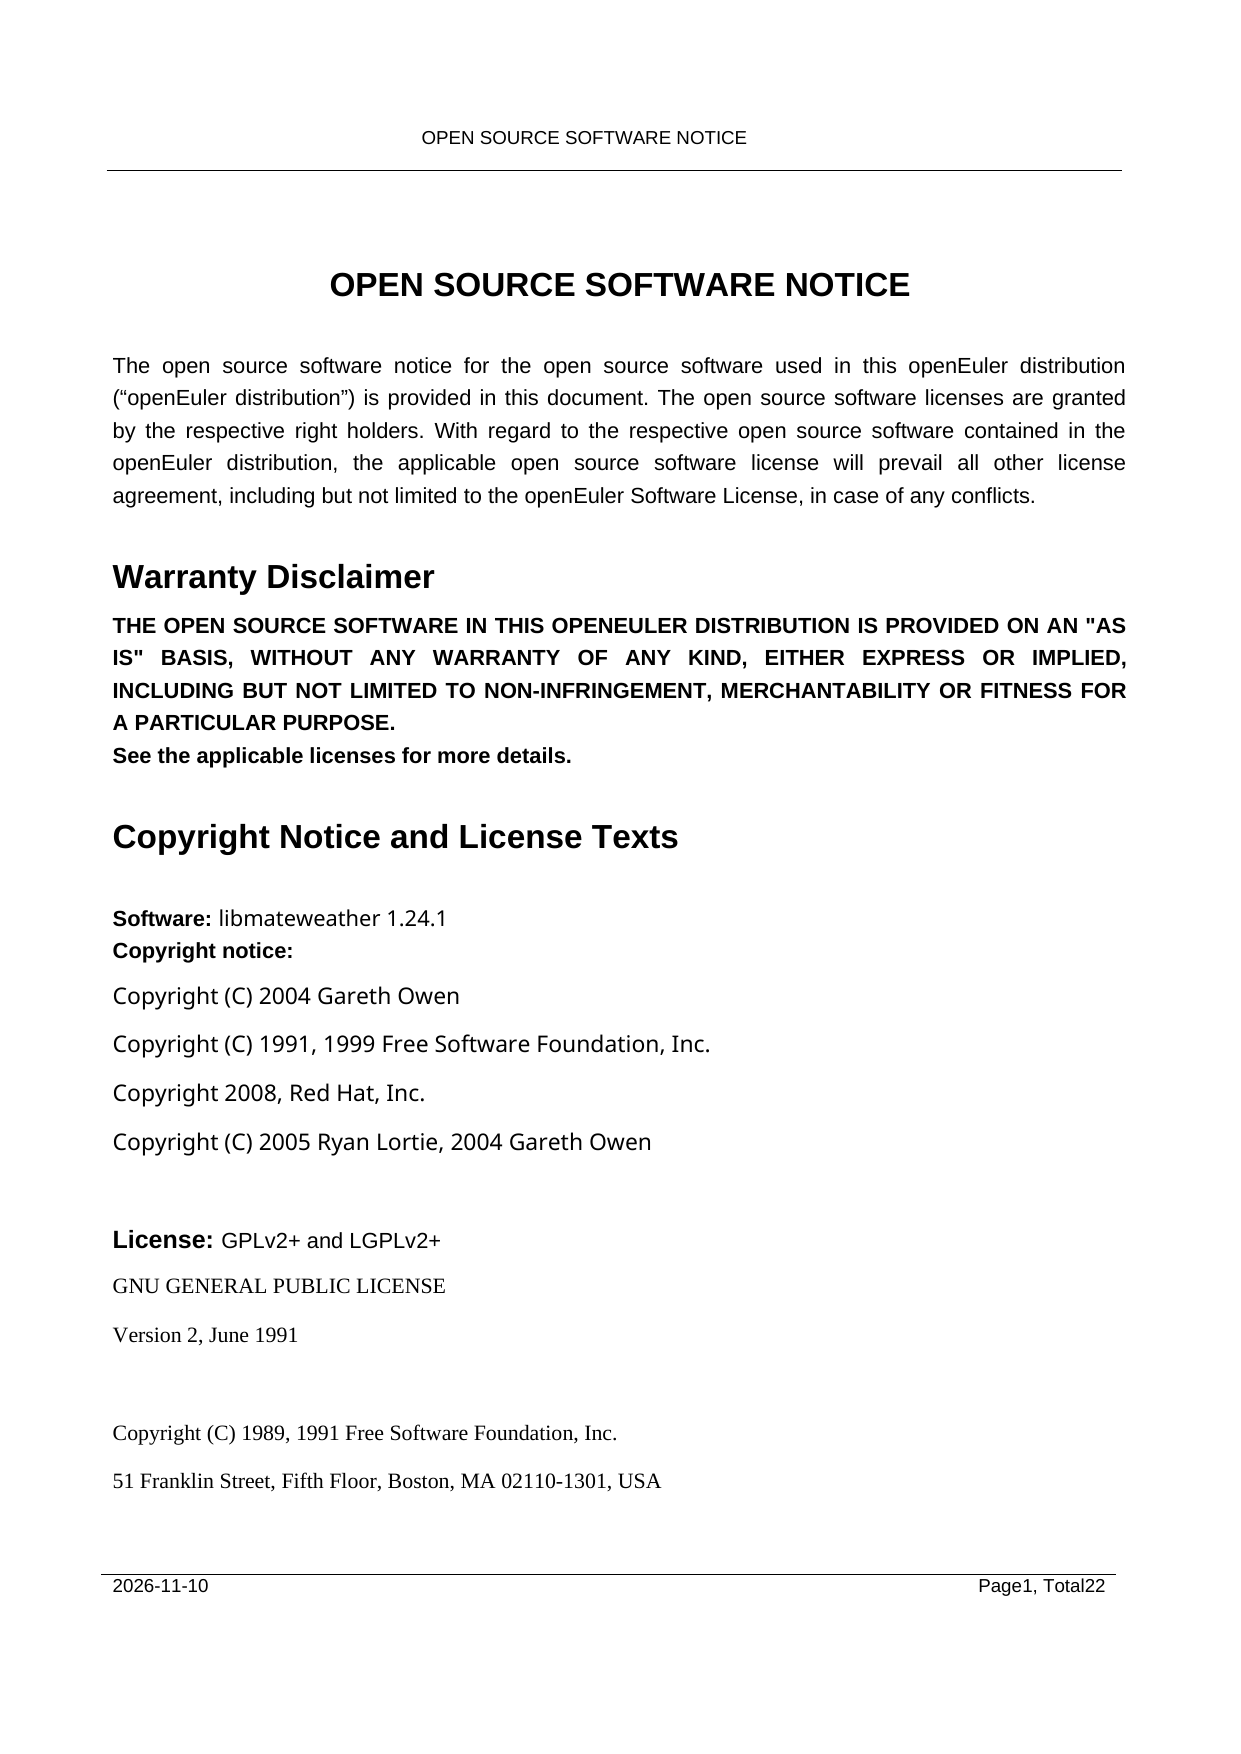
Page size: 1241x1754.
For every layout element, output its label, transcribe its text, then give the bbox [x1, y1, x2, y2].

text The open source software notice for the open source software used in this openEuler distribution (“openEuler distribution”) is provided in this document. The open source software licenses are granted by the respective right holders. With regard to the respective open source software contained in the openEuler distribution, the applicable open source software license will prevail all other license agreement, including but not limited to the openEuler Software License, in case of any conflicts. [112, 349, 1128, 511]
text OPEN SOURCE SOFTWARE NOTICE [112, 251, 1128, 316]
text License: GPLv2+ and LGPLv2+ [112, 1223, 1128, 1255]
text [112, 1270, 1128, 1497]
text Copyright notice: [112, 934, 1128, 966]
text Copyright Notice and License Texts [112, 804, 1128, 869]
text Copyright (C) 2004 Gareth Owen Copyright (C) 1991, 1999 Free Software Foundation, Inc. Copyright 2008, Red Hat, Inc. Copyright (C) 2005 Ryan Lortie, 2004 Gareth Owen [112, 979, 1128, 1207]
text Warranty Disclaimer [112, 544, 1128, 609]
text THE OPEN SOURCE SOFTWARE IN THIS OPENEULER DISTRIBUTION IS PROVIDED ON AN "AS IS" BASIS, WITHOUT ANY WARRANTY OF ANY KIND, EITHER EXPRESS OR IMPLIED, INCLUDING BUT NOT LIMITED TO NON-INFRINGEMENT, MERCHANTABILITY OR FITNESS FOR A PARTICULAR PURPOSE. See the applicable licenses for more details. [112, 609, 1128, 771]
text Software: libmateweather 1.24.1 [112, 901, 1128, 934]
